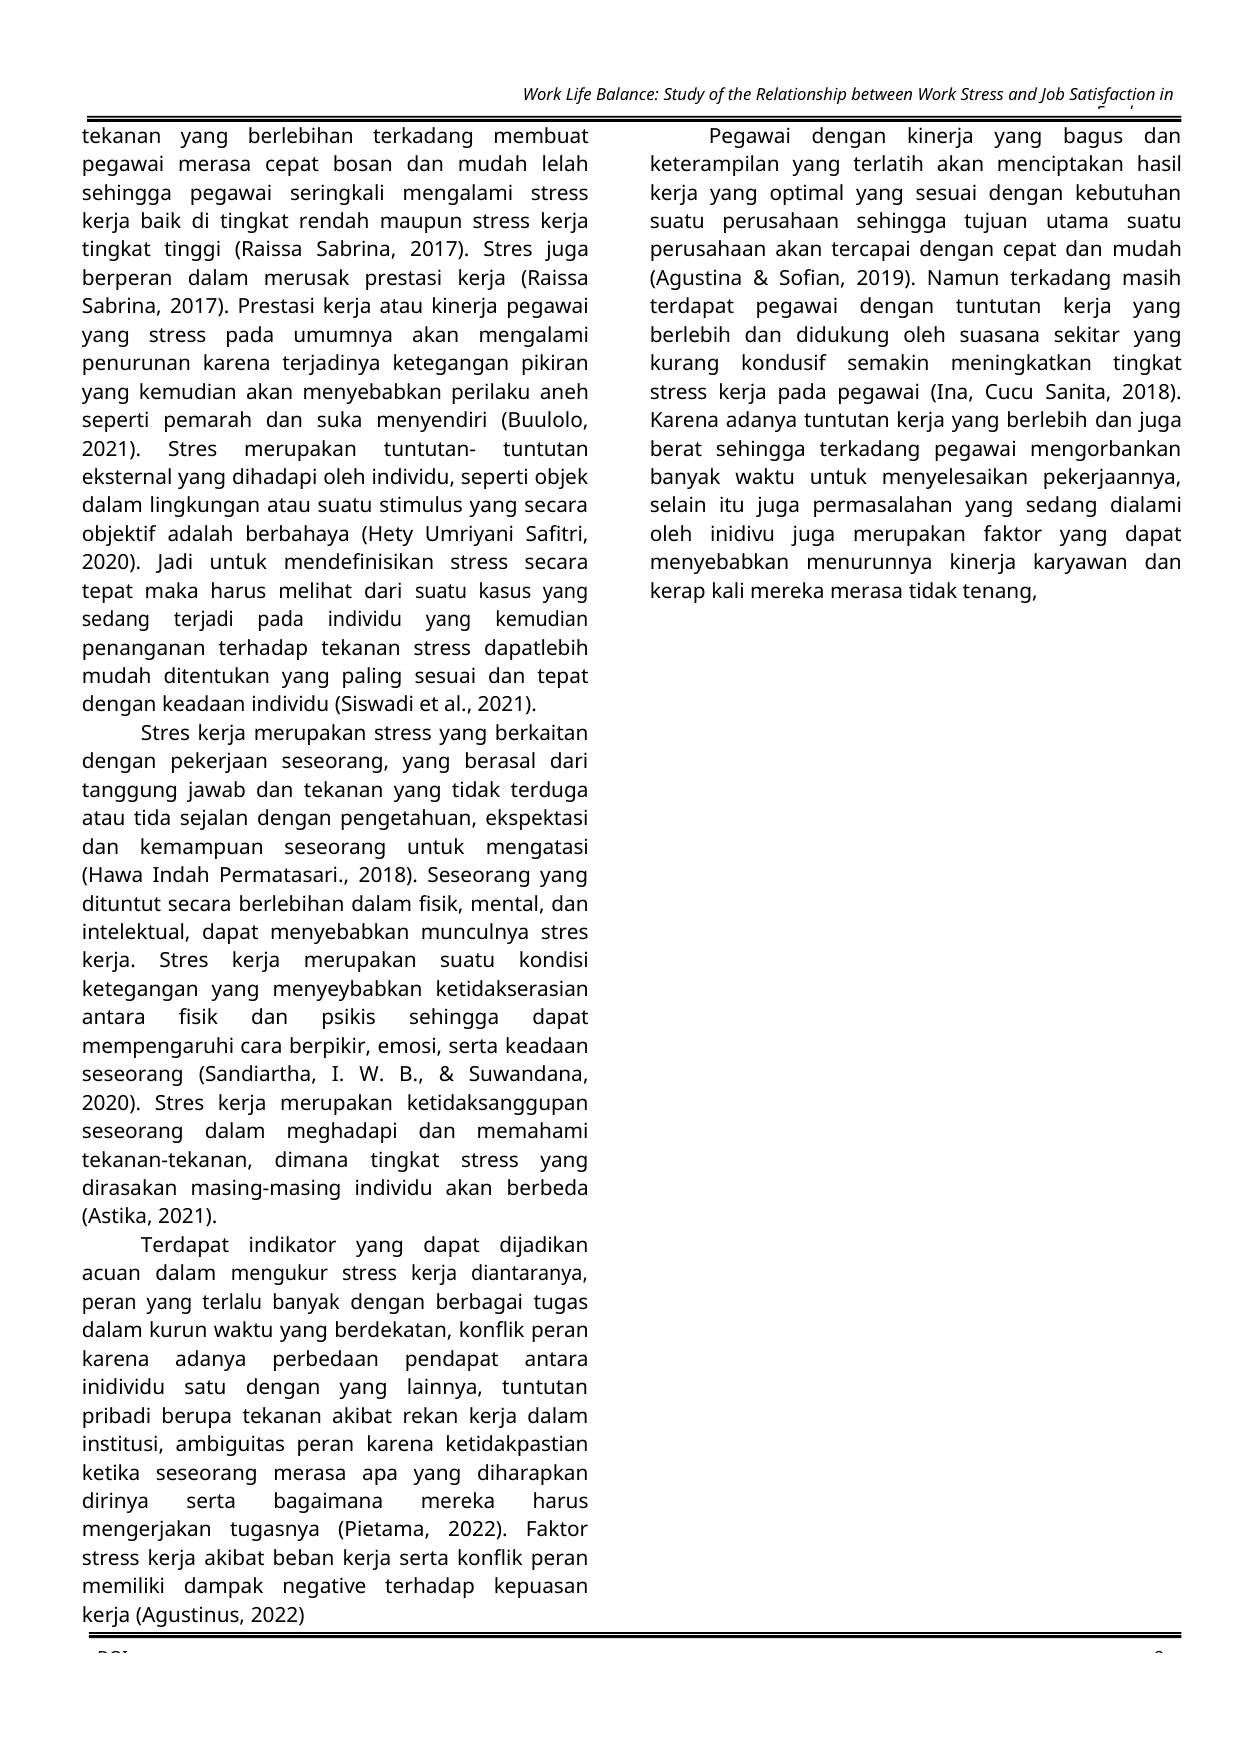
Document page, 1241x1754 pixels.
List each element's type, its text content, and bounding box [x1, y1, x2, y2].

text Terdapat indikator yang dapat dijadikan acuan dalam mengukur stress kerja diantaranya, peran yang terlalu banyak dengan berbagai tugas dalam kurun waktu yang berdekatan, konflik peran karena adanya perbedaan pendapat antara inidividu satu dengan yang lainnya, tuntutan pribadi berupa tekanan akibat rekan kerja dalam institusi, ambiguitas peran karena ketidakpastian ketika seseorang merasa apa yang diharapkan dirinya serta bagaimana mereka harus mengerjakan tugasnya (Pietama, 2022). Faktor stress kerja akibat beban kerja serta konflik peran memiliki dampak negative terhadap kepuasan kerja (Agustinus, 2022) [82, 1230, 588, 1628]
text tekanan yang berlebihan terkadang membuat pegawai merasa cepat bosan dan mudah lelah sehingga pegawai seringkali mengalami stress kerja baik di tingkat rendah maupun stress kerja tingkat tinggi (Raissa Sabrina, 2017). Stres juga berperan dalam merusak prestasi kerja (Raissa Sabrina, 2017). Prestasi kerja atau kinerja pegawai yang stress pada umumnya akan mengalami penurunan karena terjadinya ketegangan pikiran yang kemudian akan menyebabkan perilaku aneh seperti pemarah dan suka menyendiri (Buulolo, 2021). Stres merupakan tuntutan- tuntutan eksternal yang dihadapi oleh individu, seperti objek dalam lingkungan atau suatu stimulus yang secara objektif adalah berbahaya (Hety Umriyani Safitri, 2020). Jadi untuk mendefinisikan stress secara tepat maka harus melihat dari suatu kasus yang sedang terjadi pada individu yang kemudian penanganan terhadap tekanan stress dapatlebih mudah ditentukan yang paling sesuai dan tepat dengan keadaan individu (Siswadi et al., 2021). [82, 121, 589, 718]
text Pegawai dengan kinerja yang bagus dan keterampilan yang terlatih akan menciptakan hasil kerja yang optimal yang sesuai dengan kebutuhan suatu perusahaan sehingga tujuan utama suatu perusahaan akan tercapai dengan cepat dan mudah (Agustina & Sofian, 2019). Namun terkadang masih terdapat pegawai dengan tuntutan kerja yang berlebih dan didukung oleh suasana sekitar yang kurang kondusif semakin meningkatkan tingkat stress kerja pada pegawai (Ina, Cucu Sanita, 2018). Karena adanya tuntutan kerja yang berlebih dan juga berat sehingga terkadang pegawai mengorbankan banyak waktu untuk menyelesaikan pekerjaannya, selain itu juga permasalahan yang sedang dialami oleh inidivu juga merupakan faktor yang dapat menyebabkan menurunnya kinerja karyawan dan kerap kali mereka merasa tidak tenang, [649, 121, 1182, 604]
text Stres kerja merupakan stress yang berkaitan dengan pekerjaan seseorang, yang berasal dari tanggung jawab dan tekanan yang tidak terduga atau tida sejalan dengan pengetahuan, ekspektasi dan kemampuan seseorang untuk mengatasi (Hawa Indah Permatasari., 2018). Seseorang yang dituntut secara berlebihan dalam fisik, mental, dan intelektual, dapat menyebabkan munculnya stres kerja. Stres kerja merupakan suatu kondisi ketegangan yang menyeybabkan ketidakserasian antara fisik dan psikis sehingga dapat mempengaruhi cara berpikir, emosi, serta keadaan seseorang (Sandiartha, I. W. B., & Suwandana, 2020). Stres kerja merupakan ketidaksanggupan seseorang dalam meghadapi dan memahami tekanan-tekanan, dimana tingkat stress yang dirasakan masing-masing individu akan berbeda (Astika, 2021). [82, 718, 589, 1230]
